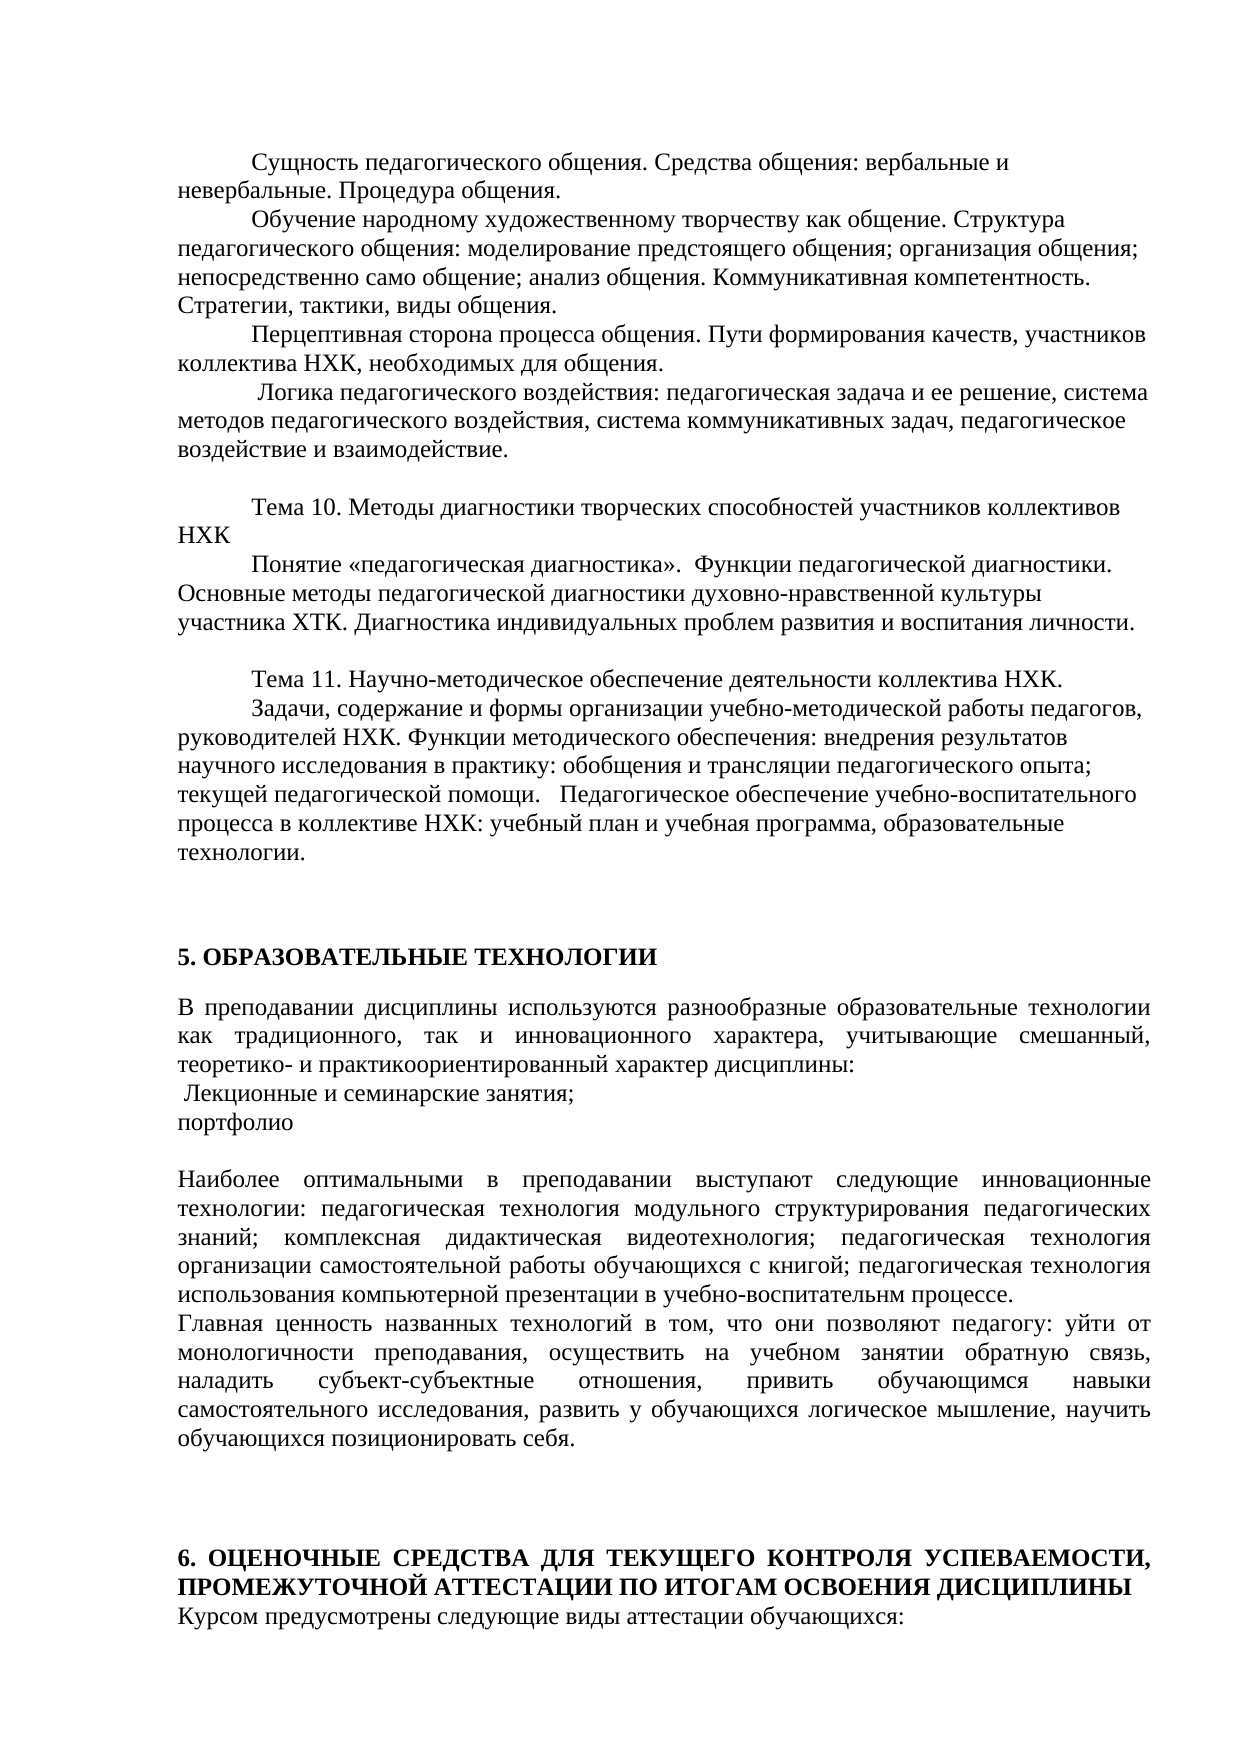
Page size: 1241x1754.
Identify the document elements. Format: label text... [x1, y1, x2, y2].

text Курсом предусмотрены следующие виды аттестации обучающихся: [177, 1601, 1152, 1630]
text Обучение народному художественному творчеству как общение. Структура педагогического общения: моделирование предстоящего общения; организация общения; непосредственно само общение; анализ общения. Коммуникативная компетентность. Стратегии, тактики, виды общения. [177, 204, 1152, 319]
text 6. ОЦЕНОЧНЫЕ СРЕДСТВА ДЛЯ ТЕКУЩЕГО КОНТРОЛЯ УСПЕВАЕМОСТИ, ПРОМЕЖУТОЧНОЙ АТТЕСТАЦИИ ПО ИТОГАМ ОСВОЕНИЯ ДИСЦИПЛИНЫ [177, 1543, 1152, 1601]
text В преподавании дисциплины используются разнообразные образовательные технологии как традиционного, так и инновационного характера, учитывающие смешанный, теоретико- и практикоориентированный характер дисциплины: [177, 992, 1152, 1078]
text Наиболее оптимальными в преподавании выступают следующие инновационные технологии: педагогическая технология модульного структурирования педагогических знаний; комплексная дидактическая видеотехнология; педагогическая технология организации самостоятельной работы обучающихся с книгой; педагогическая технология использования компьютерной презентации в учебно-воспитательнм процессе. [177, 1164, 1152, 1308]
text Понятие «педагогическая диагностика». Функции педагогической диагностики. Основные методы педагогической диагностики духовно-нравственной культуры участника ХТК. Диагностика индивидуальных проблем развития и воспитания личности. [177, 549, 1152, 636]
text Логика педагогического воздействия: педагогическая задача и ее решение, система методов педагогического воздействия, система коммуникативных задач, педагогическое воздействие и взаимодействие. [177, 377, 1152, 463]
text 5. ОБРАЗОВАТЕЛЬНЫЕ ТЕХНОЛОГИИ [177, 942, 1152, 971]
text Тема 10. Методы диагностики творческих способностей участников коллективов НХК [177, 492, 1152, 549]
text Перцептивная сторона процесса общения. Пути формирования качеств, участников коллектива НХК, необходимых для общения. [177, 319, 1152, 377]
text Лекционные и семинарские занятия; [177, 1078, 1152, 1107]
text Главная ценность названных технологий в том, что они позволяют педагогу: уйти от монологичности преподавания, осуществить на учебном занятии обратную связь, наладить субъект-субъектные отношения, привить обучающимся навыки самостоятельного исследования, развить у обучающихся логическое мышление, научить обучающихся позиционировать себя. [177, 1308, 1152, 1452]
text Сущность педагогического общения. Средства общения: вербальные и невербальные. Процедура общения. [177, 147, 1152, 204]
text Тема 11. Научно-методическое обеспечение деятельности коллектива НХК. [177, 664, 1152, 693]
text Задачи, содержание и формы организации учебно-методической работы педагогов, руководителей НХК. Функции методического обеспечения: внедрения результатов научного исследования в практику: обобщения и трансляции педагогического опыта; текущей педагогической помощи. Педагогическое обеспечение учебно-воспитательного процесса в коллективе НХК: учебный план и учебная программа, образовательные технологии. [177, 693, 1152, 866]
text портфолио [177, 1107, 1152, 1136]
